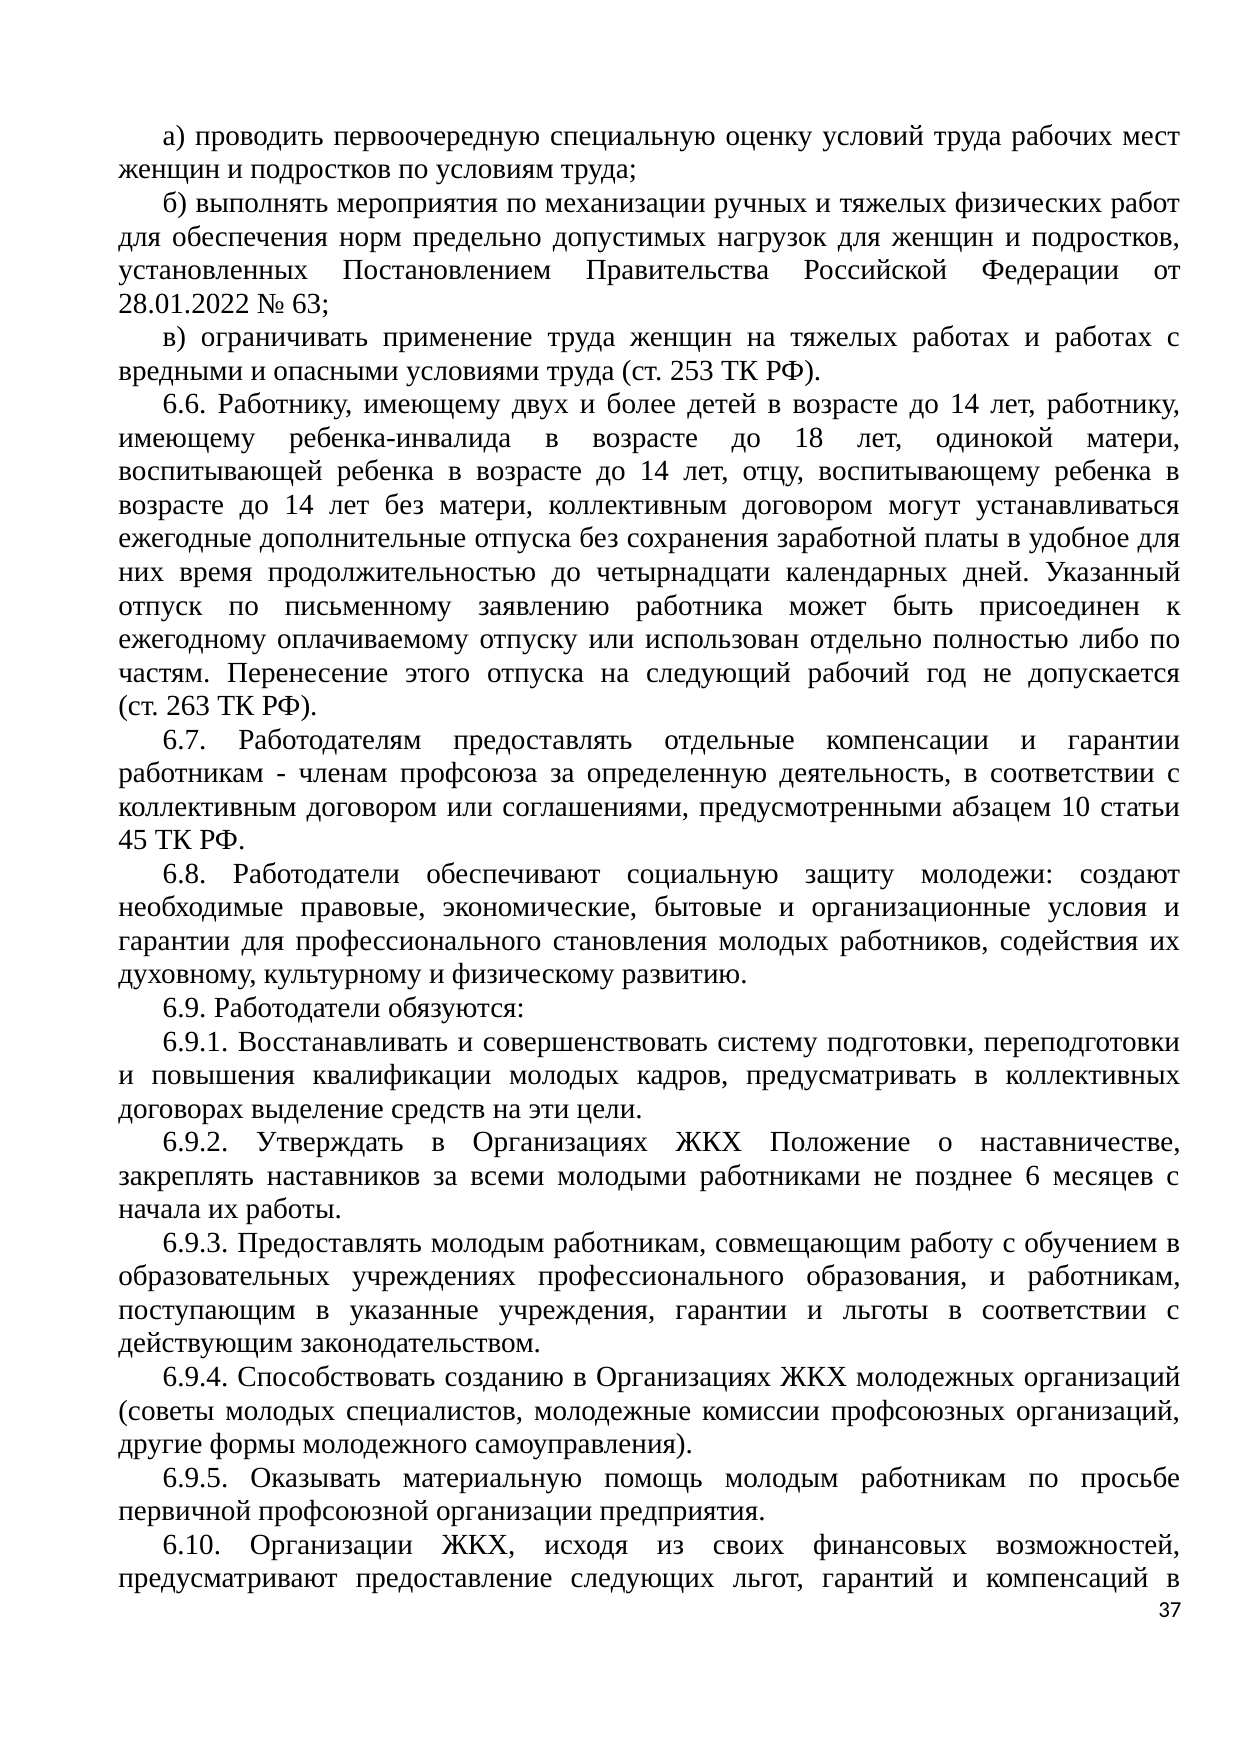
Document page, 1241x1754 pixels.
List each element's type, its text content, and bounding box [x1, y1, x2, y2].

text 6.9.5. Оказывать материальную помощь молодым работникам по просьбе первичной профсоюзной организации предприятия. [118, 1460, 1181, 1527]
text в) ограничивать применение труда женщин на тяжелых работах и работах с вредными и опасными условиями труда (ст. 253 ТК РФ). [118, 319, 1181, 386]
text 6.9.4. Способствовать созданию в Организациях ЖКХ молодежных организаций (советы молодых специалистов, молодежные комиссии профсоюзных организаций, другие формы молодежного самоуправления). [118, 1359, 1181, 1460]
text 6.8. Работодатели обеспечивают социальную защиту молодежи: создают необходимые правовые, экономические, бытовые и организационные условия и гарантии для профессионального становления молодых работников, содействия их духовному, культурному и физическому развитию. [118, 856, 1181, 990]
text 6.9.1. Восстанавливать и совершенствовать систему подготовки, переподготовки и повышения квалификации молодых кадров, предусматривать в коллективных договорах выделение средств на эти цели. [118, 1024, 1181, 1124]
text 6.9.3. Предоставлять молодым работникам, совмещающим работу с обучением в образовательных учреждениях профессионального образования, и работникам, поступающим в указанные учреждения, гарантии и льготы в соответствии с действующим законодательством. [118, 1225, 1181, 1359]
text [118, 1527, 1181, 1594]
text 6.6. Работнику, имеющему двух и более детей в возрасте до 14 лет, работнику, имеющему ребенка-инвалида в возрасте до 18 лет, одинокой матери, воспитывающей ребенка в возрасте до 14 лет, отцу, воспитывающему ребенка в возрасте до 14 лет без матери, коллективным договором могут устанавливаться ежегодные дополнительные отпуска без сохранения заработной платы в удобное для них время продолжительностью до четырнадцати календарных дней. Указанный отпуск по письменному заявлению работника может быть присоединен к ежегодному оплачиваемому отпуску или использован отдельно полностью либо по частям. Перенесение этого отпуска на следующий рабочий год не допускается (ст. 263 ТК РФ). [118, 386, 1181, 722]
text 6.9. Работодатели обязуются: [118, 990, 1181, 1024]
text 6.7. Работодателям предоставлять отдельные компенсации и гарантии работникам - членам профсоюза за определенную деятельность, в соответствии с коллективным договором или соглашениями, предусмотренными абзацем 10 статьи 45 ТК РФ. [118, 722, 1181, 856]
text а) проводить первоочередную специальную оценку условий труда рабочих мест женщин и подростков по условиям труда; [118, 118, 1181, 185]
text 6.9.2. Утверждать в Организациях ЖКХ Положение о наставничестве, закреплять наставников за всеми молодыми работниками не позднее 6 месяцев с начала их работы. [118, 1124, 1181, 1225]
text б) выполнять мероприятия по механизации ручных и тяжелых физических работ для обеспечения норм предельно допустимых нагрузок для женщин и подростков, установленных Постановлением Правительства Российской Федерации от 28.01.2022 № 63; [118, 185, 1181, 319]
